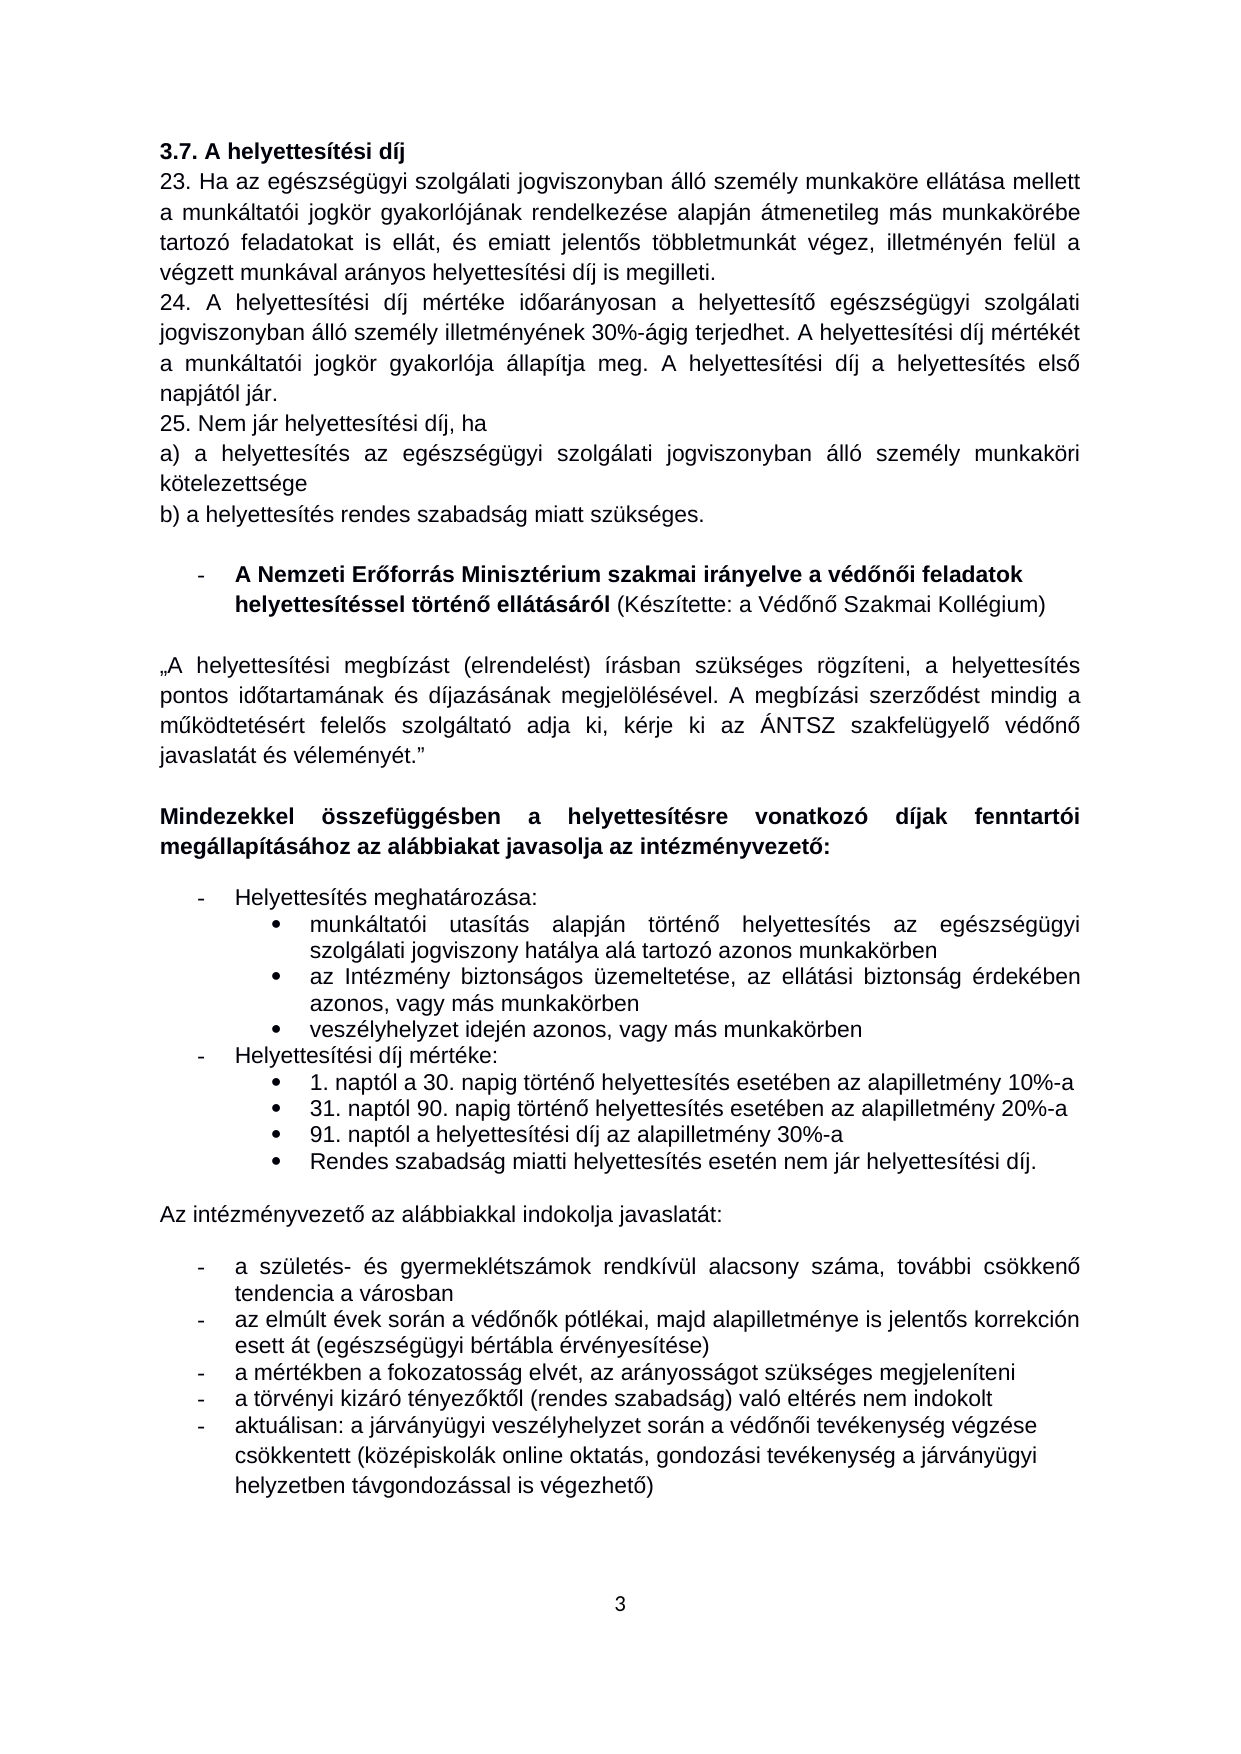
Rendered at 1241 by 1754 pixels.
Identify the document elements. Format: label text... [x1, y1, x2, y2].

list a mértékben a fokozatosság elvét, az arányosságot szükséges megjeleníteni [197, 1359, 1081, 1385]
text 3.7. A helyettesítési díj [159, 138, 1081, 164]
text a) a helyettesítés az egészségügyi szolgálati jogviszonyban álló személy munkaköri kötelezettsége [159, 440, 1081, 497]
list az elmúlt évek során a védőnők pótlékai, majd alapilletménye is jelentős korrekción esett át (egészségügyi bértábla érvényesítése) [197, 1306, 1081, 1359]
list 31. naptól 90. napig történő helyettesítés esetében az alapilletmény 20%-a [272, 1095, 1081, 1121]
list veszélyhelyzet idején azonos, vagy más munkakörben [272, 1016, 1081, 1042]
text Az intézményvezető az alábbiakkal indokolja javaslatát: [159, 1201, 1081, 1227]
list aktuálisan: a járványügyi veszélyhelyzet során a védőnői tevékenység végzése csökkentett (középiskolák online oktatás, gondozási tevékenység a járványügyi helyzetben távgondozással is végezhető) [197, 1412, 1081, 1499]
text b) a helyettesítés rendes szabadság miatt szükséges. [159, 501, 1081, 527]
list Rendes szabadság miatti helyettesítés esetén nem jár helyettesítési díj. [272, 1148, 1081, 1174]
list Helyettesítési díj mértéke: [197, 1042, 1081, 1069]
list 1. naptól a 30. napig történő helyettesítés esetében az alapilletmény 10%-a [272, 1069, 1081, 1095]
text 24. A helyettesítési díj mértéke időarányosan a helyettesítő egészségügyi szolgálati jogviszonyban álló személy illetményének 30%-ágig terjedhet. A helyettesítési díj mértékét a munkáltatói jogkör gyakorlója állapítja meg. A helyettesítési díj a helyettesítés első napjától jár. [159, 289, 1081, 406]
list A Nemzeti Erőforrás Minisztérium szakmai irányelve a védőnői feladatok helyettesítéssel történő ellátásáról (Készítette: a Védőnő Szakmai Kollégium) [197, 561, 1081, 618]
text Mindezekkel összefüggésben a helyettesítésre vonatkozó díjak fenntartói megállapításához az alábbiakat javasolja az intézményvezető: [159, 803, 1081, 859]
list 91. naptól a helyettesítési díj az alapilletmény 30%-a [272, 1121, 1081, 1148]
list az Intézmény biztonságos üzemeltetése, az ellátási biztonság érdekében azonos, vagy más munkakörben [272, 963, 1081, 1016]
text „A helyettesítési megbízást (elrendelést) írásban szükséges rögzíteni, a helyettesítés pontos időtartamának és díjazásának megjelölésével. A megbízási szerződést mindig a működtetésért felelős szolgáltató adja ki, kérje ki az ÁNTSZ szakfelügyelő védőnő javaslatát és véleményét.” [159, 652, 1081, 769]
list Helyettesítés meghatározása: [197, 884, 1081, 911]
text 23. Ha az egészségügyi szolgálati jogviszonyban álló személy munkaköre ellátása mellett a munkáltatói jogkör gyakorlójának rendelkezése alapján átmenetileg más munkakörébe tartozó feladatokat is ellát, és emiatt jelentős többletmunkát végez, illetményén felül a végzett munkával arányos helyettesítési díj is megilleti. [159, 168, 1081, 285]
list a törvényi kizáró tényezőktől (rendes szabadság) való eltérés nem indokolt [197, 1385, 1081, 1412]
list munkáltatói utasítás alapján történő helyettesítés az egészségügyi szolgálati jogviszony hatálya alá tartozó azonos munkakörben [272, 911, 1081, 963]
list a születés- és gyermeklétszámok rendkívül alacsony száma, további csökkenő tendencia a városban [197, 1253, 1081, 1306]
text 25. Nem jár helyettesítési díj, ha [159, 410, 1081, 436]
